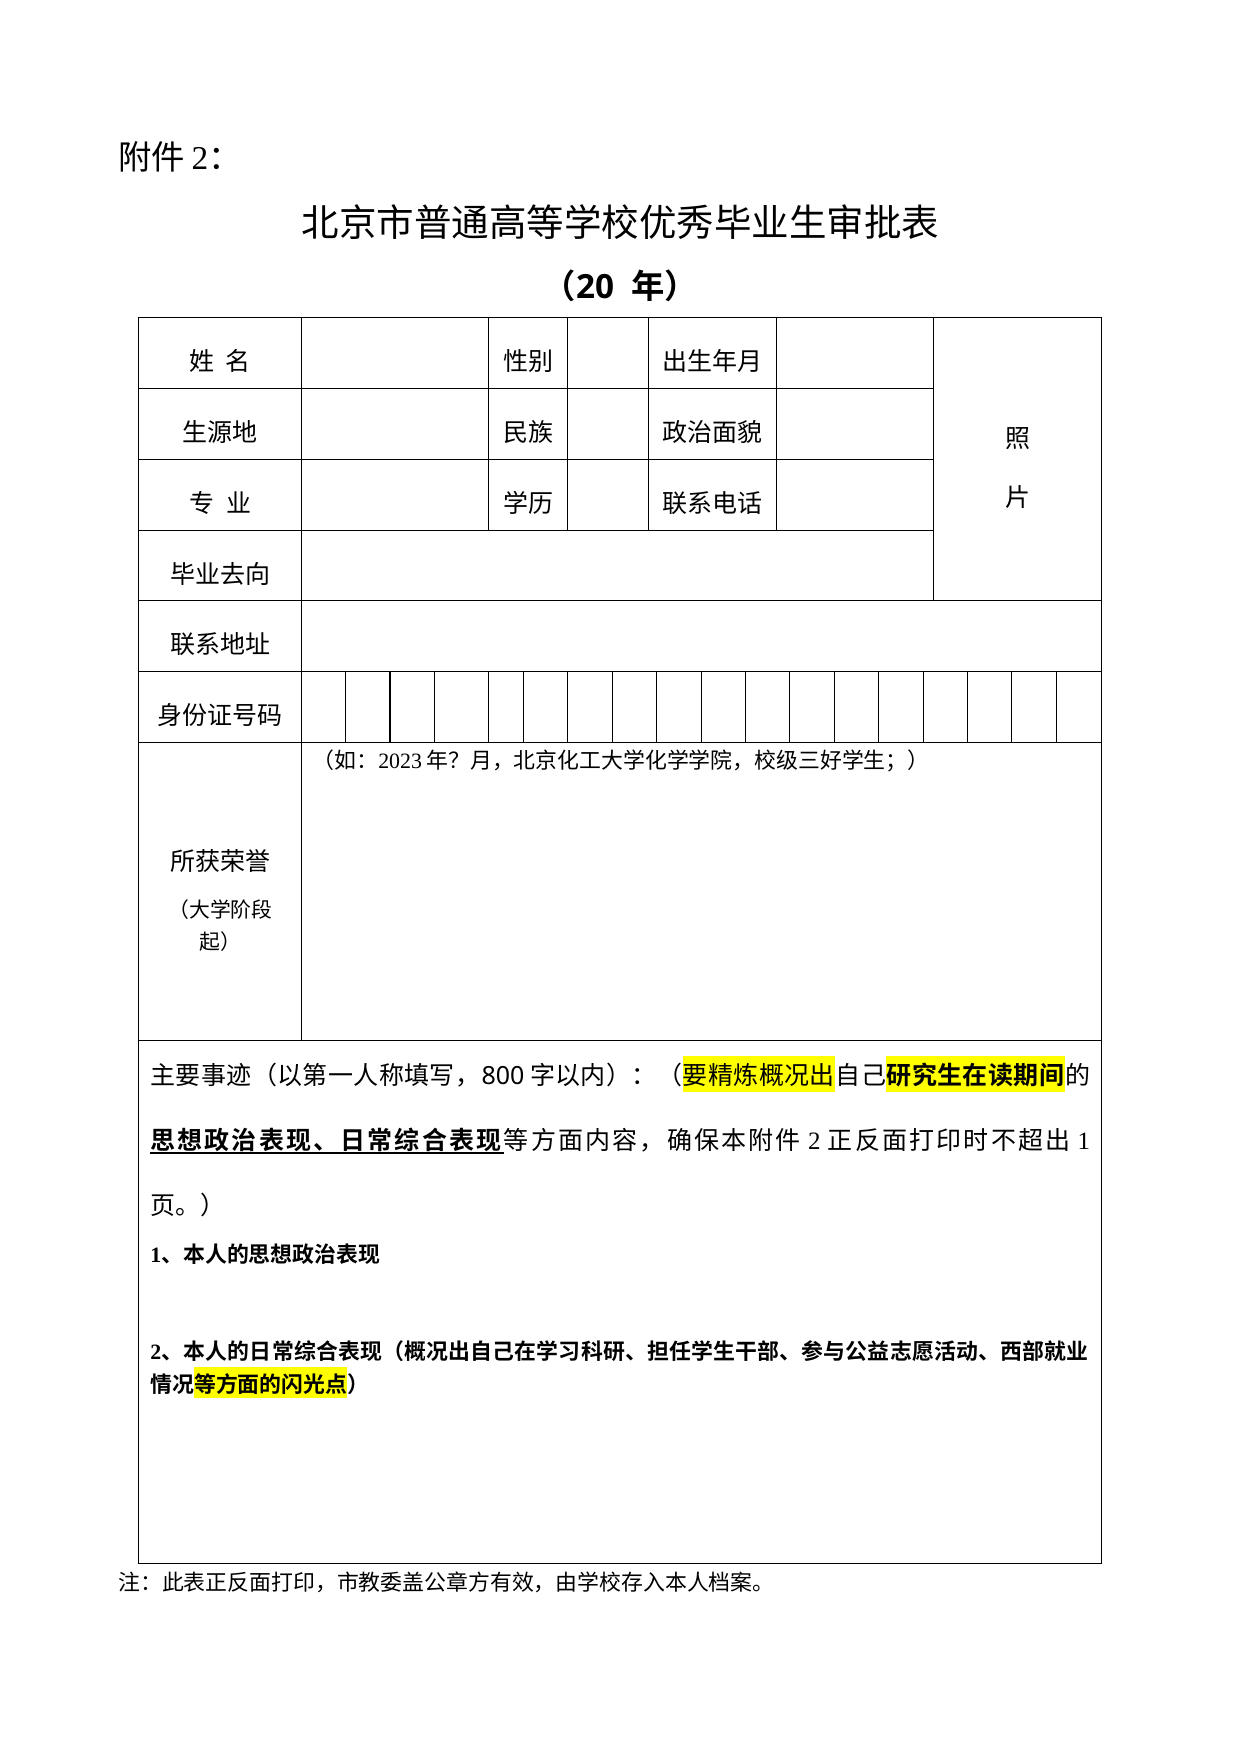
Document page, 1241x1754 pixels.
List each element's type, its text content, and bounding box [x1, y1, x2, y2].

table_cell [790, 672, 834, 742]
table_cell [568, 672, 612, 742]
table_header 出生年月 [649, 318, 776, 388]
table_header 性别 [489, 318, 567, 388]
table_header [777, 318, 933, 388]
text 北京市普通高等学校优秀毕业生审批表 [118, 187, 1122, 252]
table_cell 民族 [489, 389, 567, 459]
table_header 姓 名 [139, 318, 301, 388]
table_cell [746, 672, 789, 742]
table_cell [302, 460, 488, 529]
table_cell [302, 601, 1101, 671]
table_cell [702, 672, 745, 742]
table_cell [435, 672, 488, 742]
table_cell [879, 672, 923, 742]
table_cell [613, 672, 656, 742]
table_cell 身份证号码 [139, 672, 301, 742]
table_cell [302, 389, 488, 459]
table_header 照 片 [934, 318, 1101, 600]
table_cell [568, 389, 648, 459]
table_cell 所获荣誉 （大学阶段起） [139, 743, 301, 1040]
table_cell [657, 672, 701, 742]
table_cell 专 业 [139, 460, 301, 529]
table_header [568, 318, 648, 388]
table_cell [524, 672, 567, 742]
table_cell 生源地 [139, 389, 301, 459]
table_cell [924, 672, 967, 742]
table_cell 政治面貌 [649, 389, 776, 459]
table_cell [1057, 672, 1101, 742]
table_cell [777, 389, 933, 459]
table_cell 联系地址 [139, 601, 301, 671]
table_cell [346, 672, 389, 742]
table_cell [302, 672, 345, 742]
table_cell [302, 531, 933, 600]
table_cell 主要事迹（以第一人称填写，800字以内）：（要精炼概况出自己研究生在读期间的思想政治表现、日常综合表现等方面内容，确保本附件2正反面打印时不超出1页。） 1、本人的思想政治表现 2、本人的日常综合表现（概况出自己在学习科研、担任学生干部、参与公益志愿活动、西部就业情况等方面的闪光点） [139, 1041, 1101, 1563]
table_cell [489, 672, 523, 742]
table_cell [568, 460, 648, 529]
table_cell [777, 460, 933, 529]
table_header [302, 318, 488, 388]
table_cell 学历 [489, 460, 567, 529]
table_cell [968, 672, 1011, 742]
table_cell [1012, 672, 1056, 742]
table_cell [835, 672, 878, 742]
text 附件2： [118, 122, 1122, 187]
table_cell 毕业去向 [139, 531, 301, 600]
text （20 年） [118, 252, 1122, 317]
table_cell 联系电话 [649, 460, 776, 529]
text 注：此表正反面打印，市教委盖公章方有效，由学校存入本人档案。 [118, 1564, 1122, 1597]
table_cell （如：2023年？月，北京化工大学化学学院，校级三好学生；） [302, 743, 1101, 1040]
table_cell [391, 672, 434, 742]
